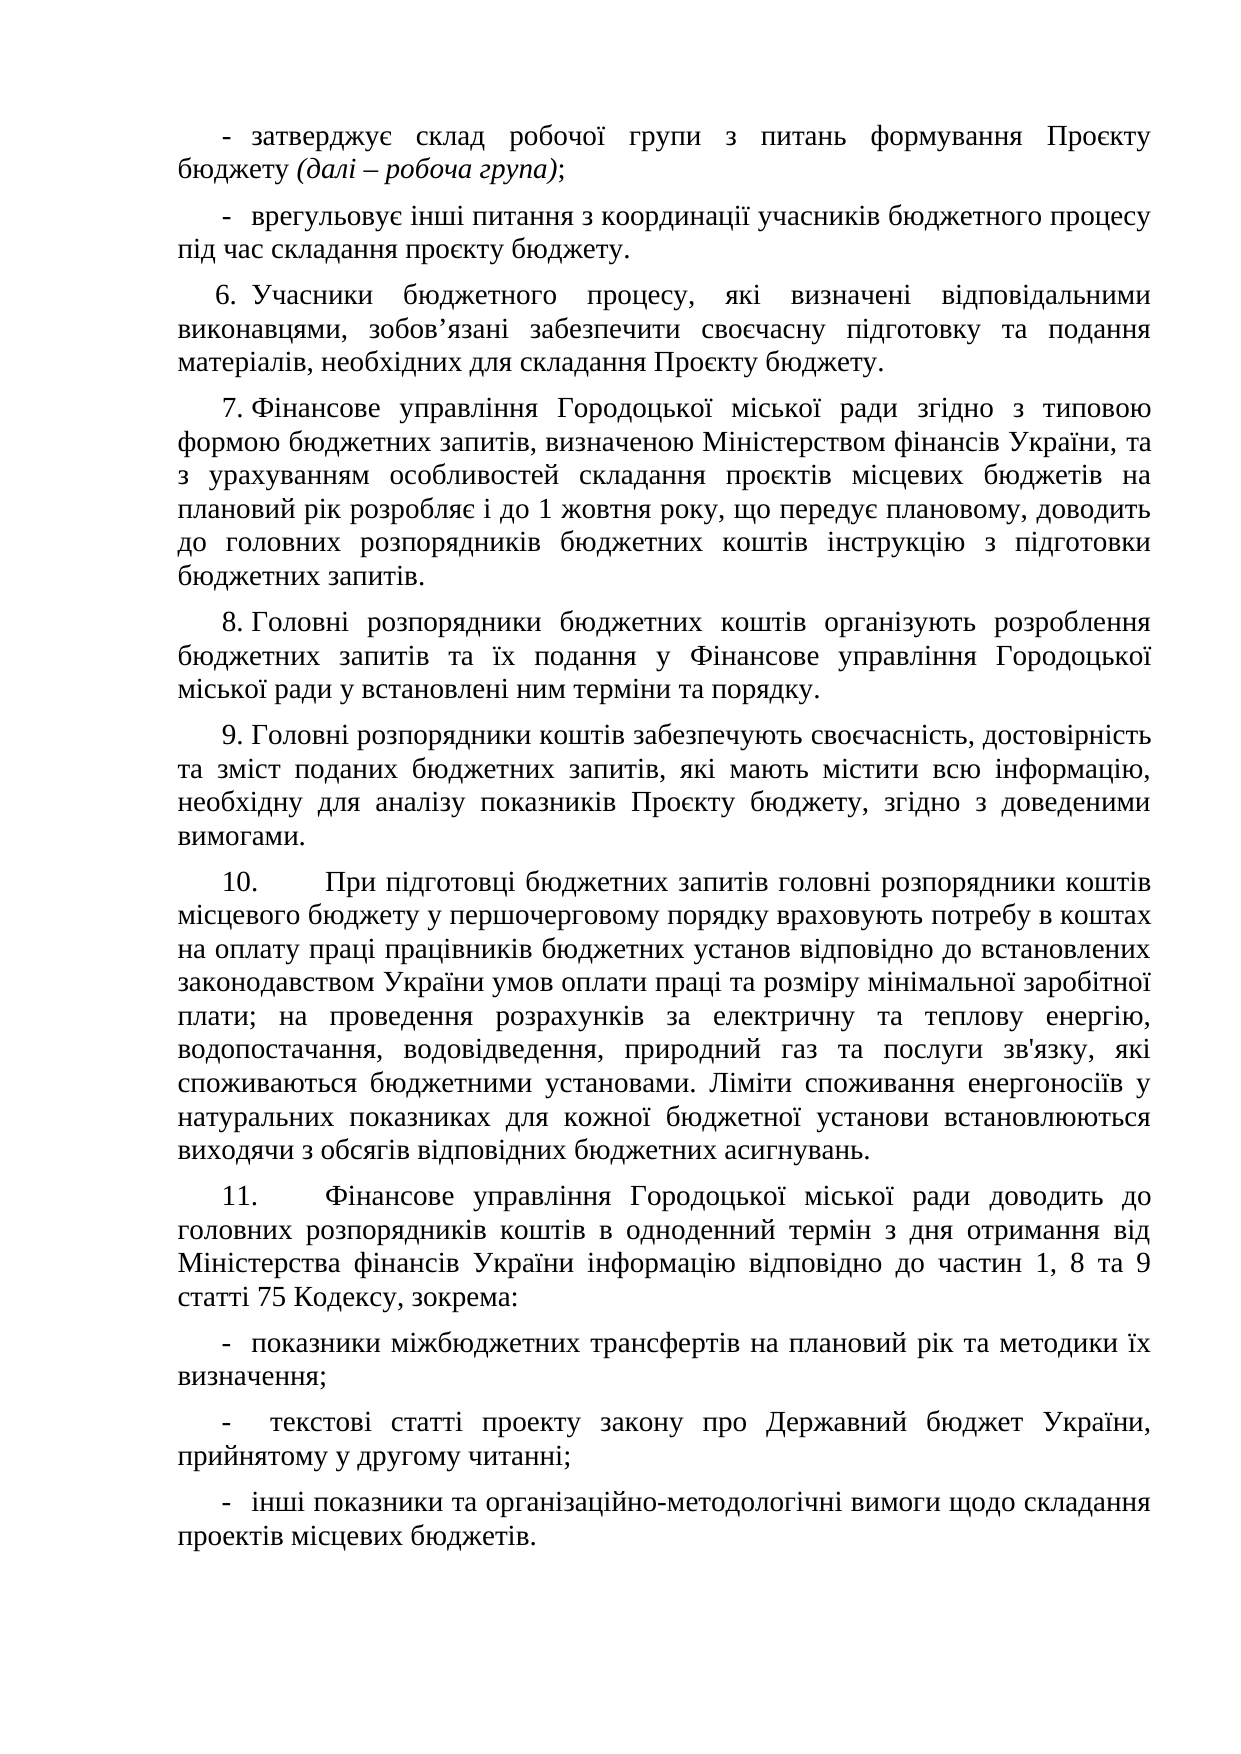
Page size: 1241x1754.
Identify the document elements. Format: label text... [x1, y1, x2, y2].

list затверджує склад робочої групи з питань формування Проєкту бюджету (далі – робоча група); [177, 118, 1152, 185]
list врегульовує інші питання з координації учасників бюджетного процесу під час складання проєкту бюджету. [177, 198, 1152, 265]
list Фінансове управління Городоцької міської ради доводить до головних розпорядників коштів в одноденний термін з дня отримання від Міністерства фінансів України інформацію відповідно до частин 1, 8 та 9 статті 75 Кодексу, зокрема: [177, 1178, 1152, 1312]
list При підготовці бюджетних запитів головні розпорядники коштів місцевого бюджету у першочерговому порядку враховують потребу в коштах на оплату праці працівників бюджетних установ відповідно до встановлених законодавством України умов оплати праці та розміру мінімальної заробітної плати; на проведення розрахунків за електричну та теплову енергію, водопостачання, водовідведення, природний газ та послуги зв'язку, які споживаються бюджетними установами. Ліміти споживання енергоносіїв у натуральних показниках для кожної бюджетної установи встановлюються виходячи з обсягів відповідних бюджетних асигнувань. [177, 864, 1152, 1166]
list Учасники бюджетного процесу, які визначені відповідальними виконавцями, зобов’язані забезпечити своєчасну підготовку та подання матеріалів, необхідних для складання Проєкту бюджету. [177, 277, 1152, 378]
list Головні розпорядники бюджетних коштів організують розроблення бюджетних запитів та їх подання у Фінансове управління Городоцької міської ради у встановлені ним терміни та порядку. [177, 604, 1152, 705]
list текстові статті проекту закону про Державний бюджет України, прийнятому у другому читанні; [177, 1404, 1152, 1472]
list Головні розпорядники коштів забезпечують своєчасність, достовірність та зміст поданих бюджетних запитів, які мають містити всю інформацію, необхідну для аналізу показників Проєкту бюджету, згідно з доведеними вимогами. [177, 717, 1152, 851]
list показники міжбюджетних трансфертів на плановий рік та методики їх визначення; [177, 1325, 1152, 1392]
list Фінансове управління Городоцької міської ради згідно з типовою формою бюджетних запитів, визначеною Міністерством фінансів України, та з урахуванням особливостей складання проєктів місцевих бюджетів на плановий рік розробляє і до 1 жовтня року, що передує плановому, доводить до головних розпорядників бюджетних коштів інструкцію з підготовки бюджетних запитів. [177, 390, 1152, 592]
list інші показники та організаційно-методологічні вимоги щодо складання проектів місцевих бюджетів. [177, 1484, 1152, 1551]
